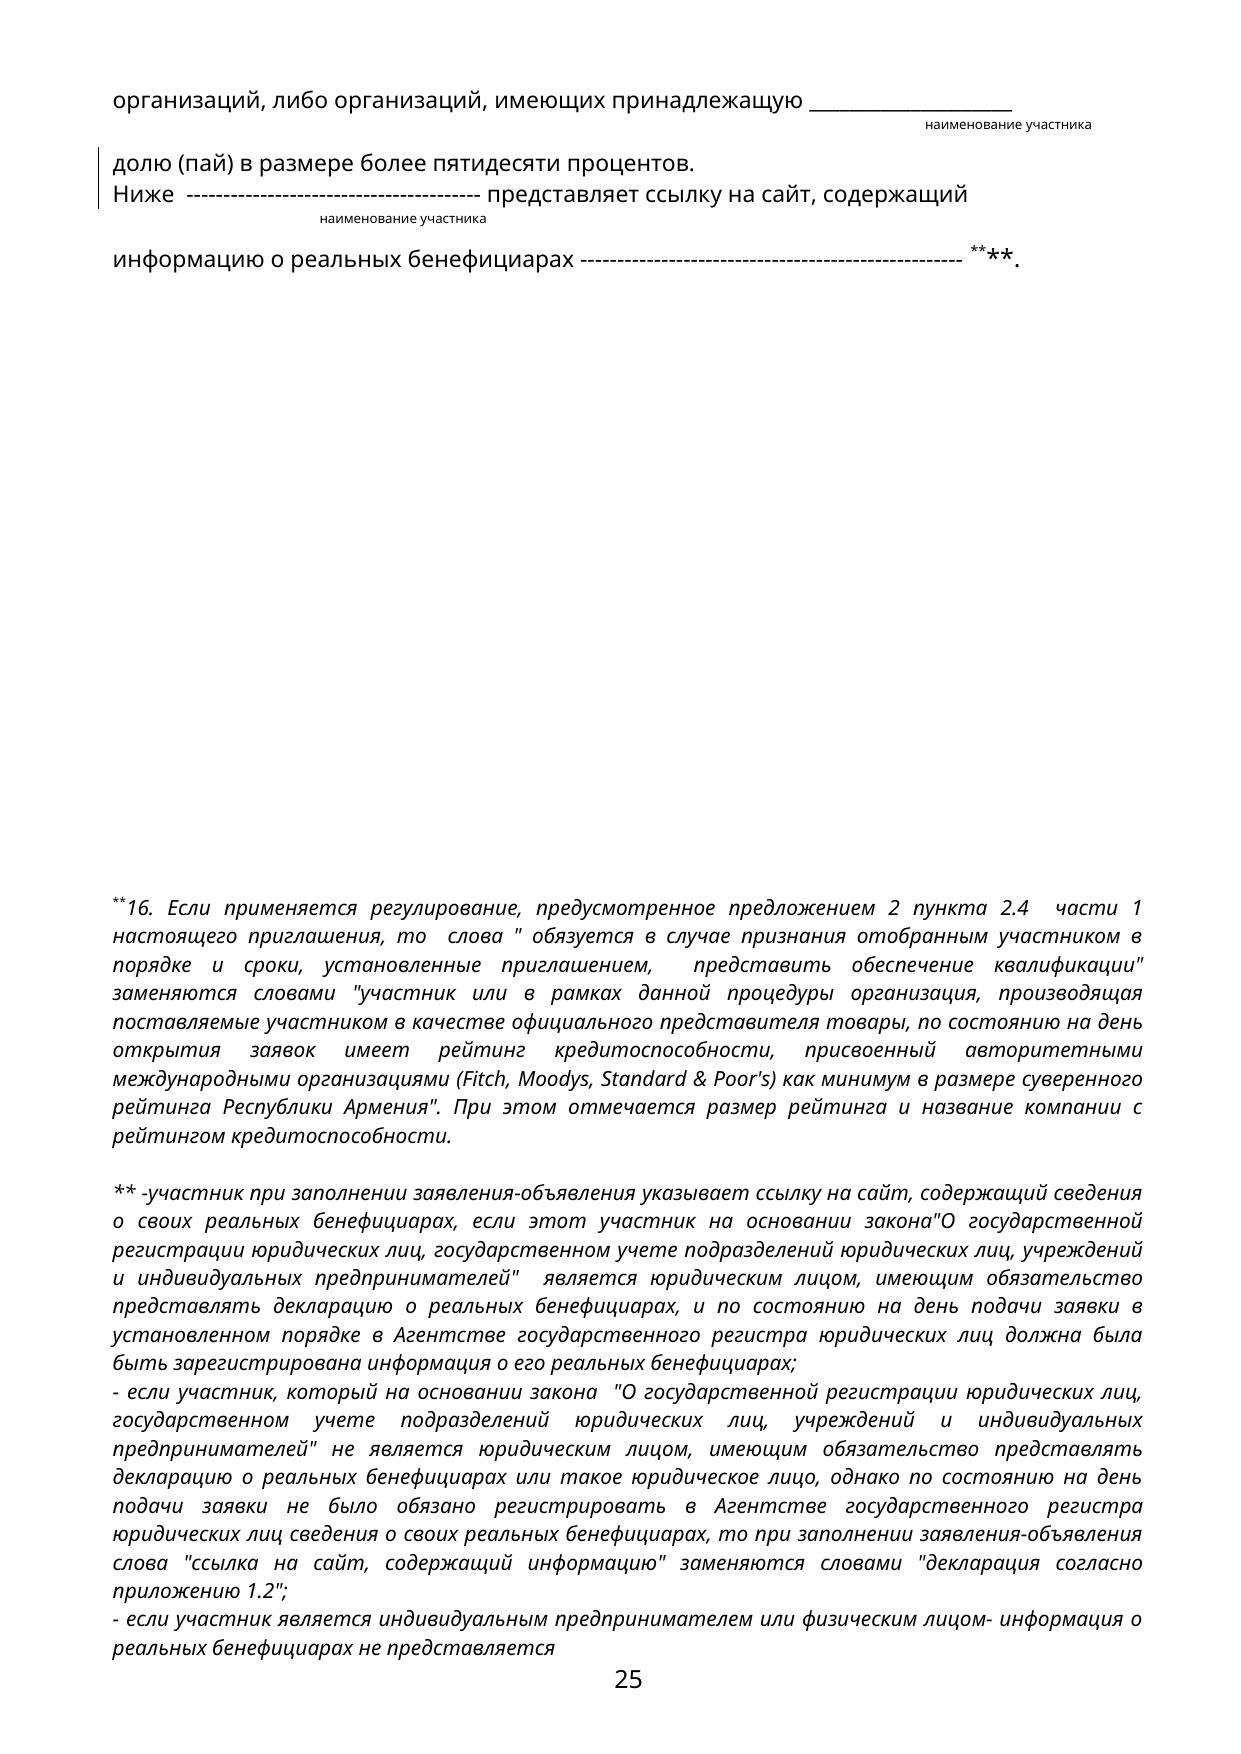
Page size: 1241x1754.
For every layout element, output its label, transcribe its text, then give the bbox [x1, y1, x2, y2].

text долю (пай) в размере более пятидесяти процентов. [112, 147, 1144, 178]
text Ниже ---------------------------------------- представляет ссылку на сайт, содержащий [112, 178, 1144, 209]
text наименование участника [851, 116, 1144, 147]
text организаций, либо организаций, имеющих принадлежащую ____________________ [112, 84, 1144, 116]
text информацию о реальных бенефициарах ---------------------------------------------------- **. [112, 241, 1144, 275]
text наименование участника [245, 209, 1144, 241]
